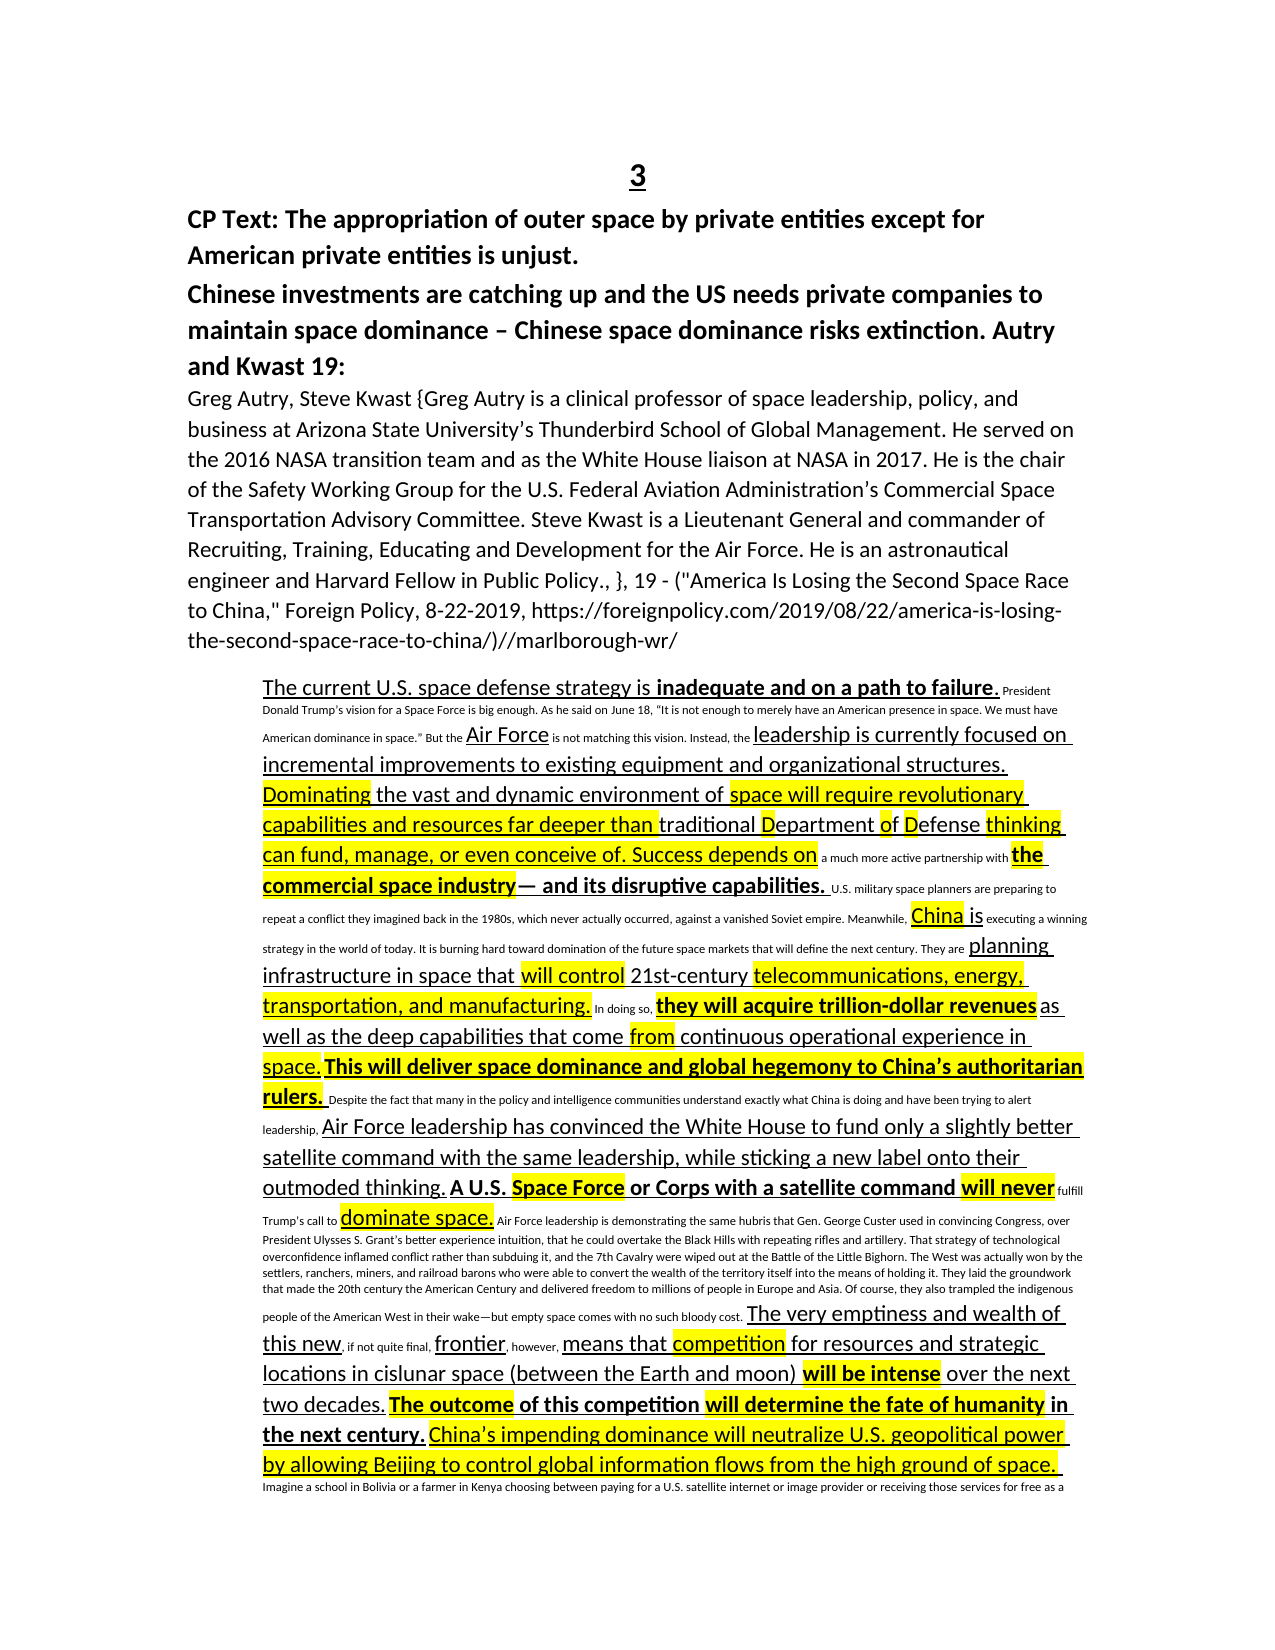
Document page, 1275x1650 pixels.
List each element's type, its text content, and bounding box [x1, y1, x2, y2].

subtitle CP Text: The appropriation of outer space by private entities except for American private entities is unjust. [187, 202, 1087, 271]
subtitle Chinese investments are catching up and the US needs private companies to maintain space dominance – Chinese space dominance risks extinction. Autry and Kwast 19: [187, 278, 1087, 382]
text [262, 673, 1087, 1495]
text Greg Autry, Steve Kwast {Greg Autry is a clinical professor of space leadership, policy, and business at Arizona State University’s Thunderbird School of Global Management. He served on the 2016 NASA transition team and as the White House liaison at NASA in 2017. He is the chair of the Safety Working Group for the U.S. Federal Aviation Administration’s Commercial Space Transportation Advisory Committee. Steve Kwast is a Lieutenant General and commander of Recruiting, Training, Educating and Development for the Air Force. He is an astronautical engineer and Harvard Fellow in Public Policy., }, 19 - ("America Is Losing the Second Space Race to China," Foreign Policy, 8-22-2019, https://foreignpolicy.com/2019/08/22/america-is-losing-the-second-space-race-to-china/)//marlborough-wr/ [187, 384, 1087, 654]
subtitle 3 [187, 154, 1087, 195]
